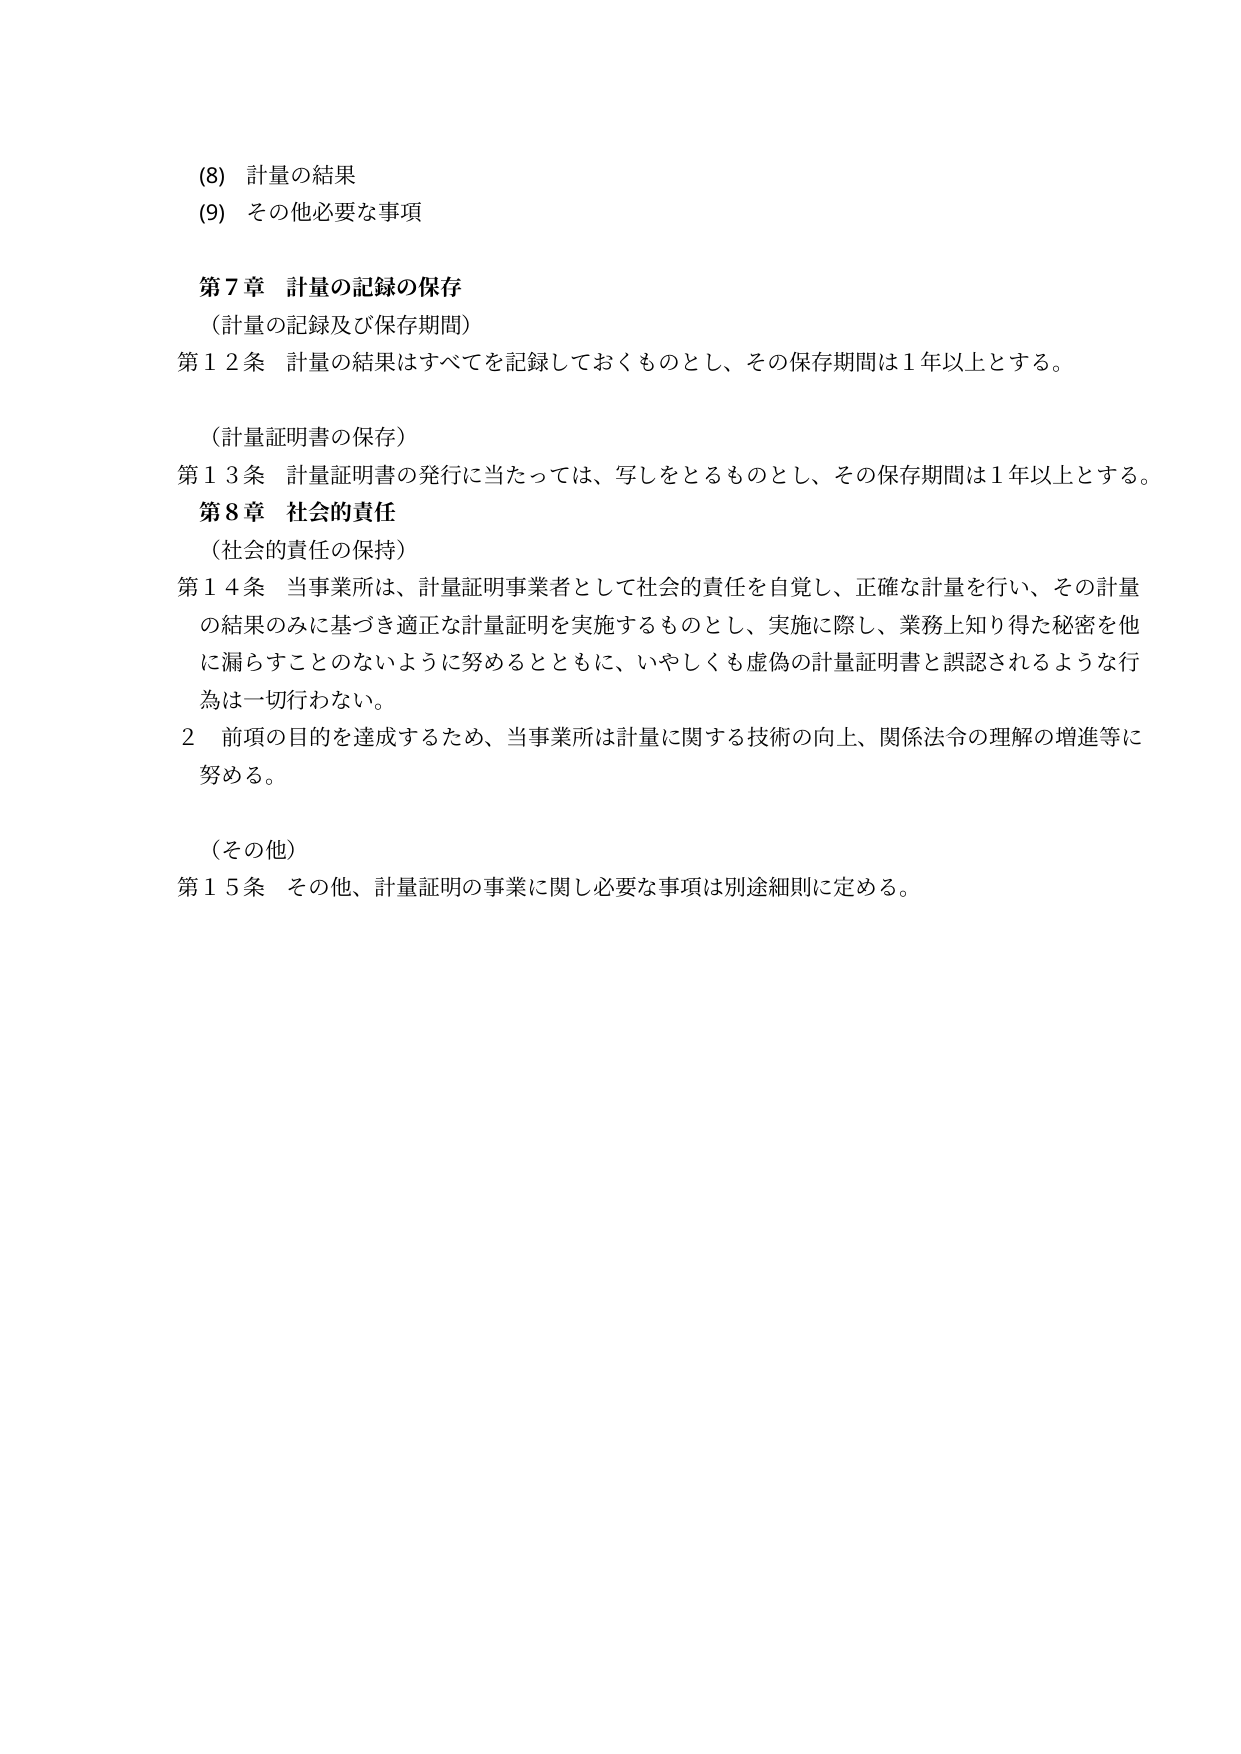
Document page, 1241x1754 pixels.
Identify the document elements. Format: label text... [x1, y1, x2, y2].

text 第１２条 計量の結果はすべてを記録しておくものとし、その保存期間は１年以上とする。 [177, 343, 1144, 380]
text （社会的責任の保持） [199, 530, 1144, 568]
text (8) 計量の結果 [177, 155, 1144, 193]
text (9) その他必要な事項 [177, 193, 1144, 230]
text （計量証明書の保存） [177, 418, 1144, 455]
text （計量の記録及び保存期間） [199, 305, 1144, 343]
text 第１４条 当事業所は、計量証明事業者として社会的責任を自覚し、正確な計量を行い、その計量の結果のみに基づき適正な計量証明を実施するものとし、実施に際し、業務上知り得た秘密を他に漏らすことのないように努めるとともに、いやしくも虚偽の計量証明書と誤認されるような行為は一切行わない。 [177, 568, 1144, 718]
text ２ 前項の目的を達成するため、当事業所は計量に関する技術の向上、関係法令の理解の増進等に努める。 [177, 718, 1144, 793]
text （その他） [177, 830, 1144, 868]
list 計量の記録の保存 [199, 268, 1144, 305]
list 社会的責任 [199, 493, 1144, 530]
text 第１５条 その他、計量証明の事業に関し必要な事項は別途細則に定める。 [177, 868, 1144, 905]
text 第１３条 計量証明書の発行に当たっては、写しをとるものとし、その保存期間は１年以上とする。 [177, 455, 1144, 493]
